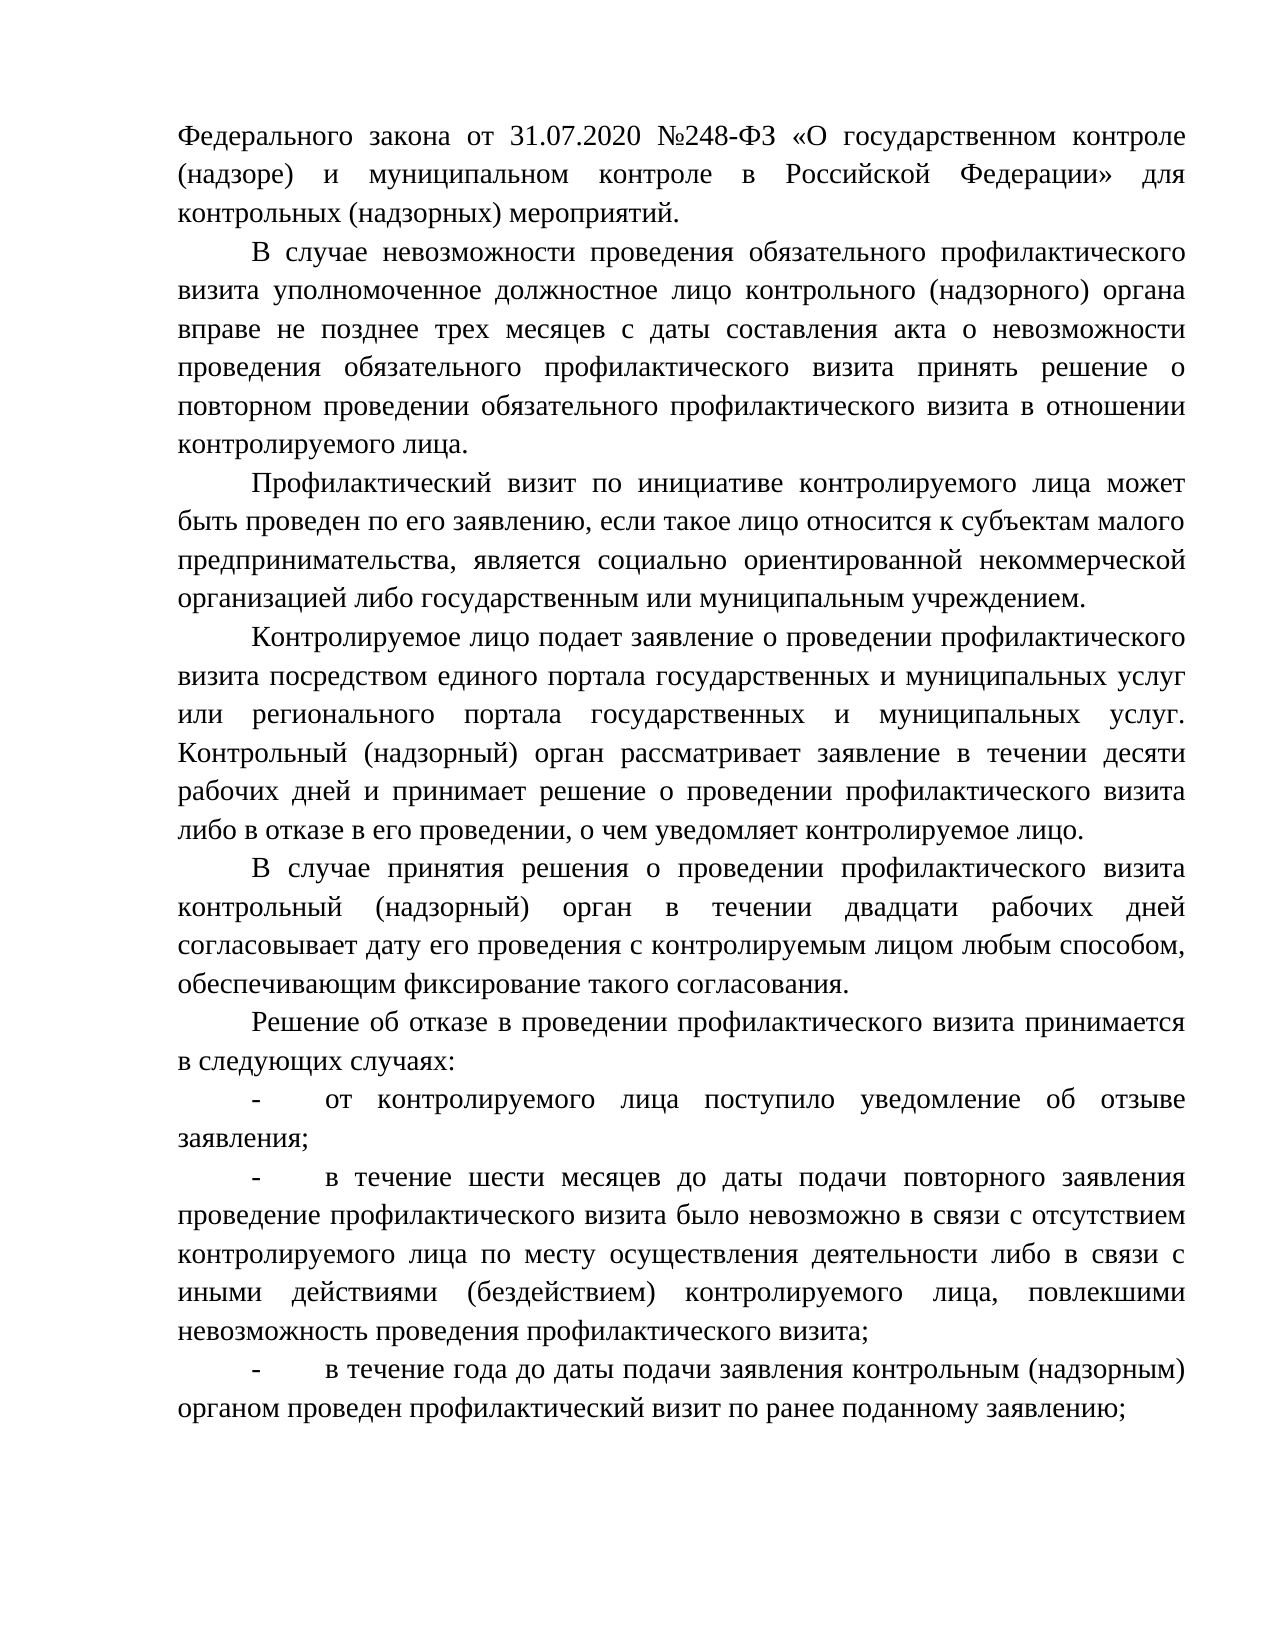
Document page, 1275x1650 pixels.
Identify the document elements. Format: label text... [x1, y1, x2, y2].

text Решение об отказе в проведении профилактического визита принимается в следующих случаях: [177, 1004, 1186, 1077]
text - в течение шести месяцев до даты подачи повторного заявления проведение профилактического визита было невозможно в связи с отсутствием контролируемого лица по месту осуществления деятельности либо в связи с иными действиями (бездействием) контролируемого лица, повлекшими невозможность проведения профилактического визита; [177, 1159, 1186, 1346]
text Контролируемое лицо подает заявление о проведении профилактического визита посредством единого портала государственных и муниципальных услуг или регионального портала государственных и муниципальных услуг. Контрольный (надзорный) орган рассматривает заявление в течении десяти рабочих дней и принимает решение о проведении профилактического визита либо в отказе в его проведении, о чем уведомляет контролируемое лицо. [177, 619, 1186, 845]
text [177, 118, 1186, 229]
text - от контролируемого лица поступило уведомление об отзыве заявления; [177, 1082, 1186, 1154]
text В случае невозможности проведения обязательного профилактического визита уполномоченное должностное лицо контрольного (надзорного) органа вправе не позднее трех месяцев с даты составления акта о невозможности проведения обязательного профилактического визита принять решение о повторном проведении обязательного профилактического визита в отношении контролируемого лица. [177, 234, 1186, 460]
text - в течение года до даты подачи заявления контрольным (надзорным) органом проведен профилактический визит по ранее поданному заявлению; [177, 1351, 1186, 1423]
text Профилактический визит по инициативе контролируемого лица может быть проведен по его заявлению, если такое лицо относится к субъектам малого предпринимательства, является социально ориентированной некоммерческой организацией либо государственным или муниципальным учреждением. [177, 465, 1186, 614]
text В случае принятия решения о проведении профилактического визита контрольный (надзорный) орган в течении двадцати рабочих дней согласовывает дату его проведения с контролируемым лицом любым способом, обеспечивающим фиксирование такого согласования. [177, 850, 1186, 999]
